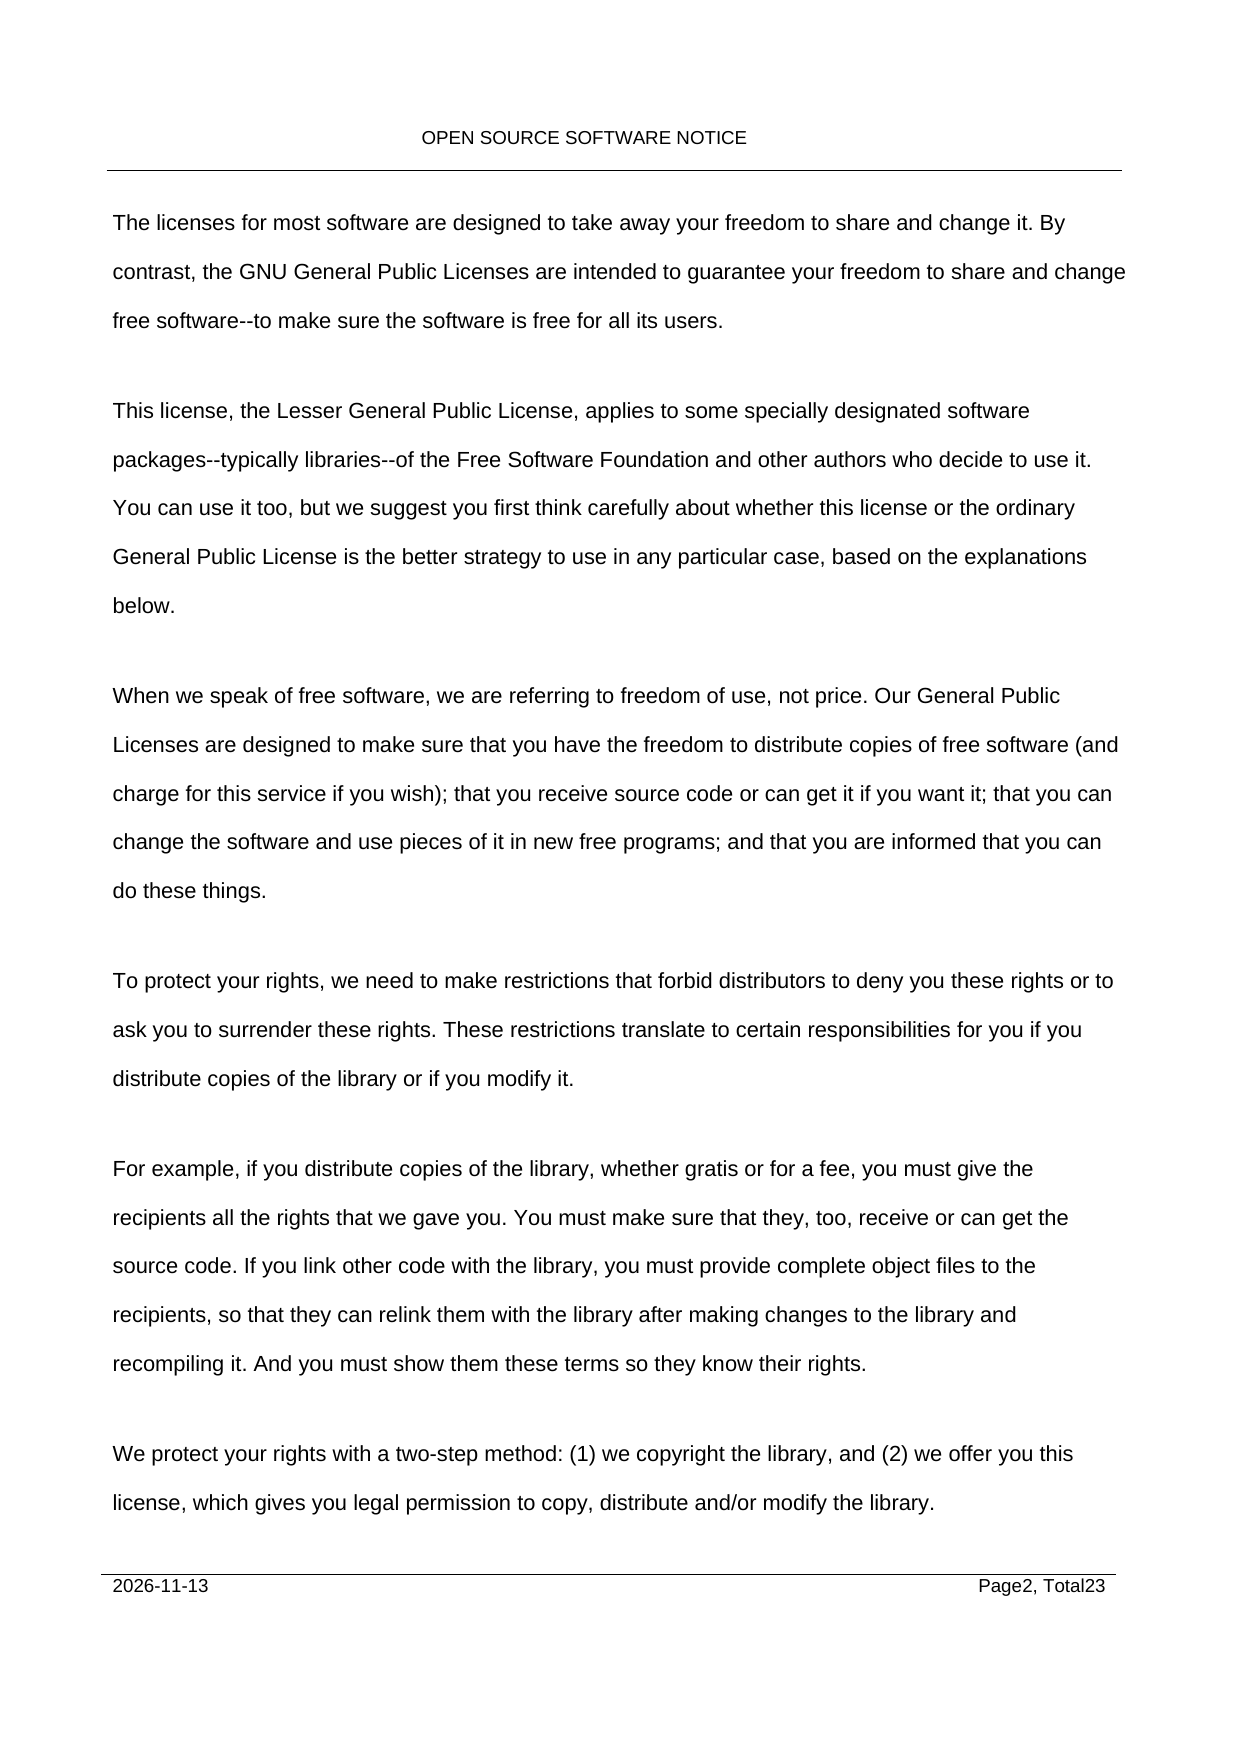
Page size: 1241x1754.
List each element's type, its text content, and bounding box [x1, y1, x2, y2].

text The licenses for most software are designed to take away your freedom to share and change it. By contrast, the GNU General Public Licenses are intended to guarantee your freedom to share and change free software--to make sure the software is free for all its users. [112, 206, 1128, 336]
text To protect your rights, we need to make restrictions that forbid distributors to deny you these rights or to ask you to surrender these rights. These restrictions translate to certain responsibilities for you if you distribute copies of the library or if you modify it. [112, 964, 1128, 1094]
text When we speak of free software, we are referring to freedom of use, not price. Our General Public Licenses are designed to make sure that you have the freedom to distribute copies of free software (and charge for this service if you wish); that you receive source code or can get it if you want it; that you can change the software and use pieces of it in new free programs; and that you are informed that you can do these things. [112, 679, 1128, 907]
text We protect your rights with a two-step method: (1) we copyright the library, and (2) we offer you this license, which gives you legal permission to copy, distribute and/or modify the library. [112, 1437, 1128, 1519]
text This license, the Lesser General Public License, applies to some specially designated software packages--typically libraries--of the Free Software Foundation and other authors who decide to use it. You can use it too, but we suggest you first think carefully about whether this license or the ordinary General Public License is the better strategy to use in any particular case, based on the explanations below. [112, 394, 1128, 622]
text For example, if you distribute copies of the library, whether gratis or for a fee, you must give the recipients all the rights that we gave you. You must make sure that they, too, receive or can get the source code. If you link other code with the library, you must provide complete object files to the recipients, so that they can relink them with the library after making changes to the library and recompiling it. And you must show them these terms so they know their rights. [112, 1152, 1128, 1380]
